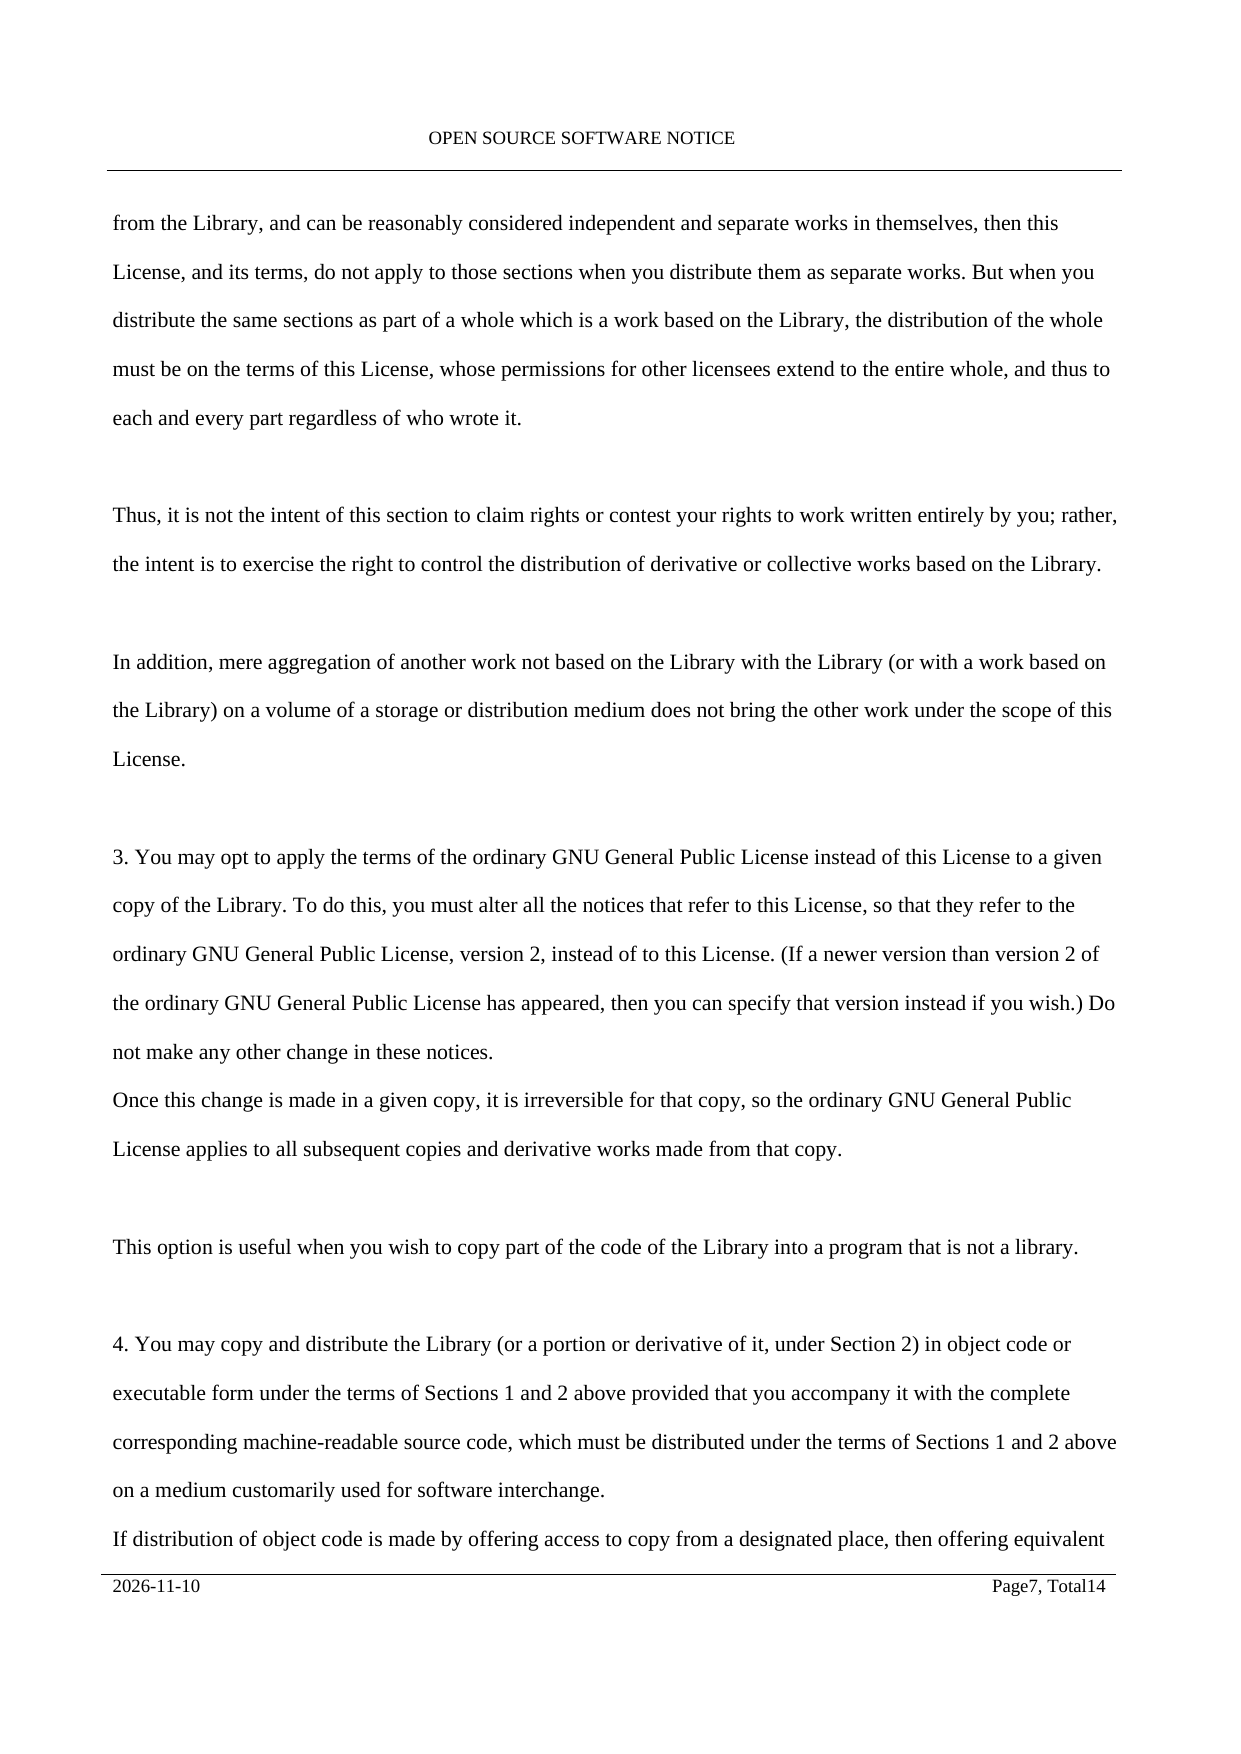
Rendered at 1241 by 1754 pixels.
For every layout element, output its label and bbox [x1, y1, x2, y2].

text [112, 206, 1128, 1555]
